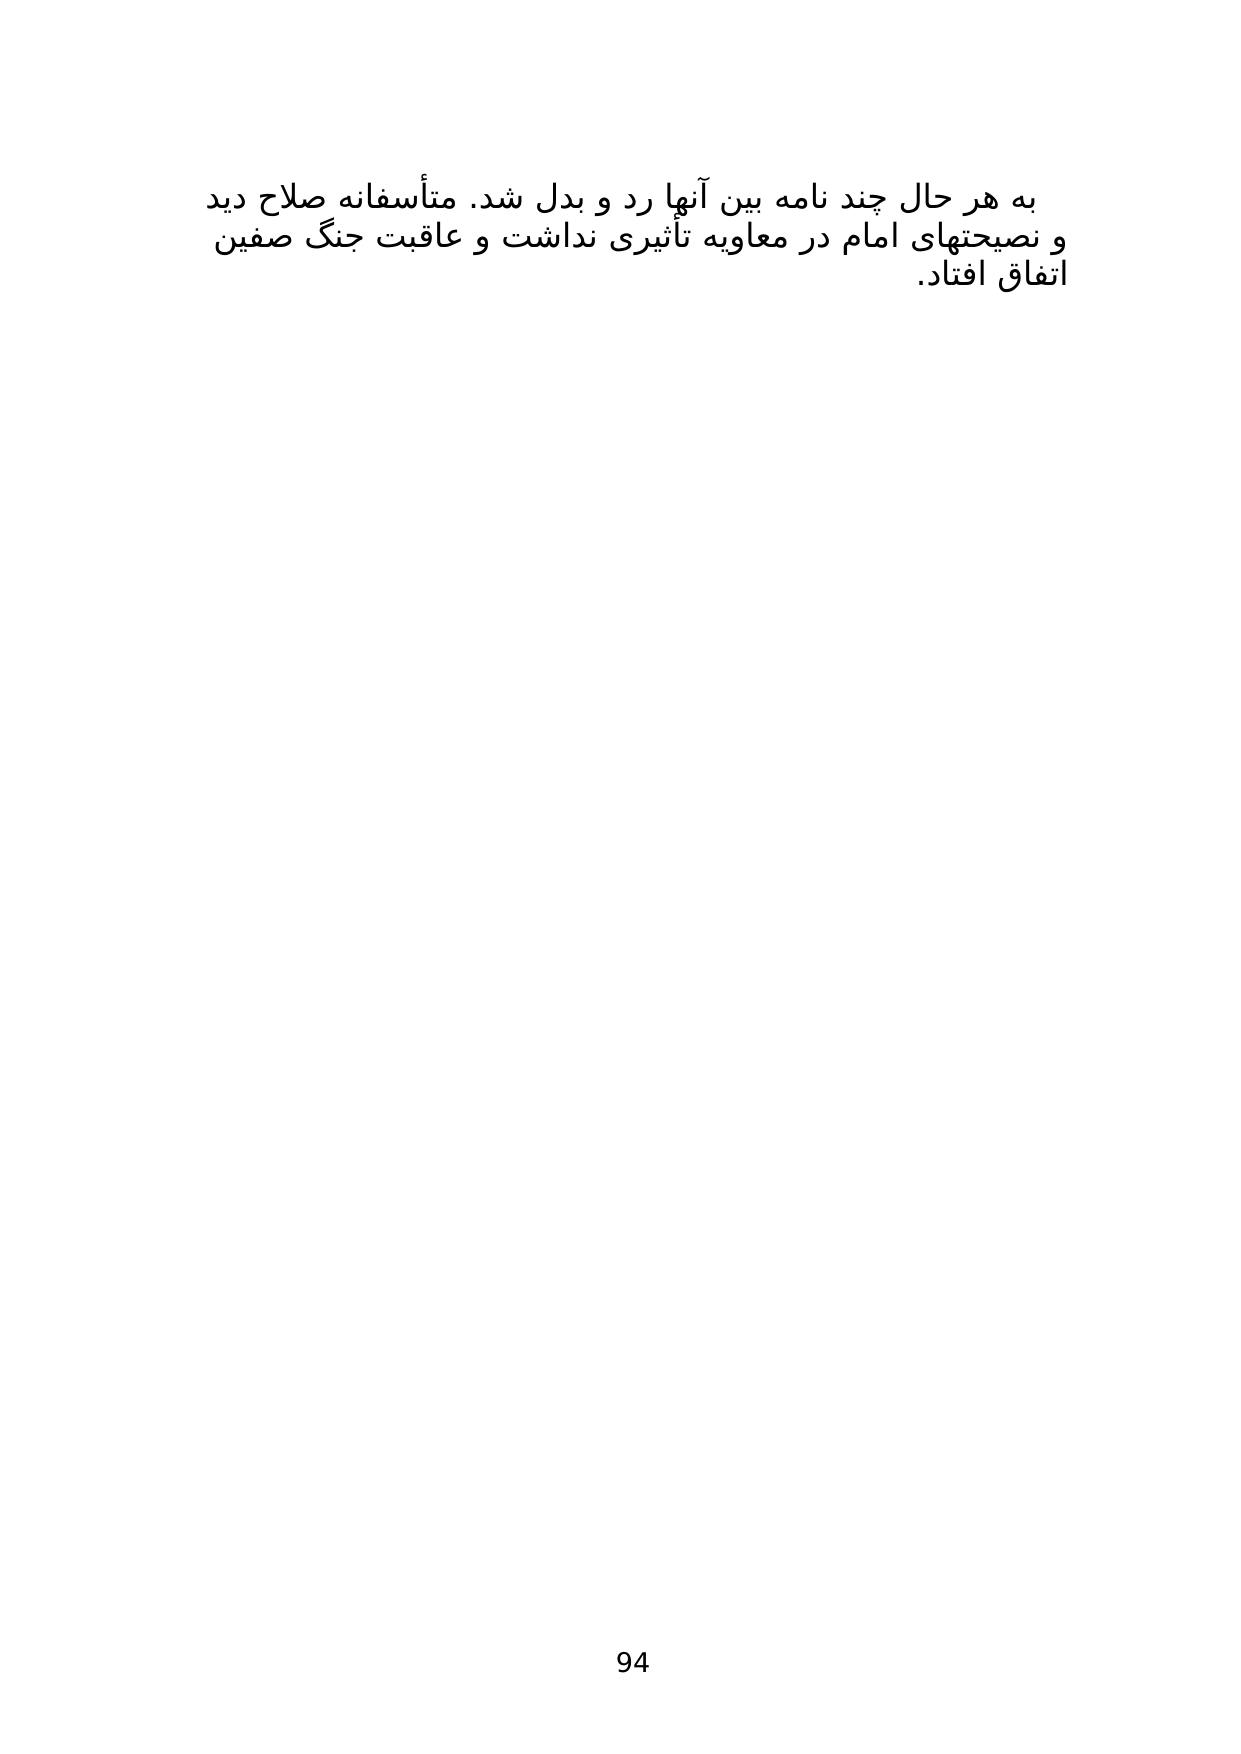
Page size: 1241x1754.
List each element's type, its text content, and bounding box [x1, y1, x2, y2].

text به هر حال چند نامه بين آنها رد و بدل شد. متأسفانه صلاح ديد و نصيحتهاى امام در معاويه تأثيرى نداشت و عاقبت جنگ صفين اتفاق افتاد. [197, 177, 1069, 294]
